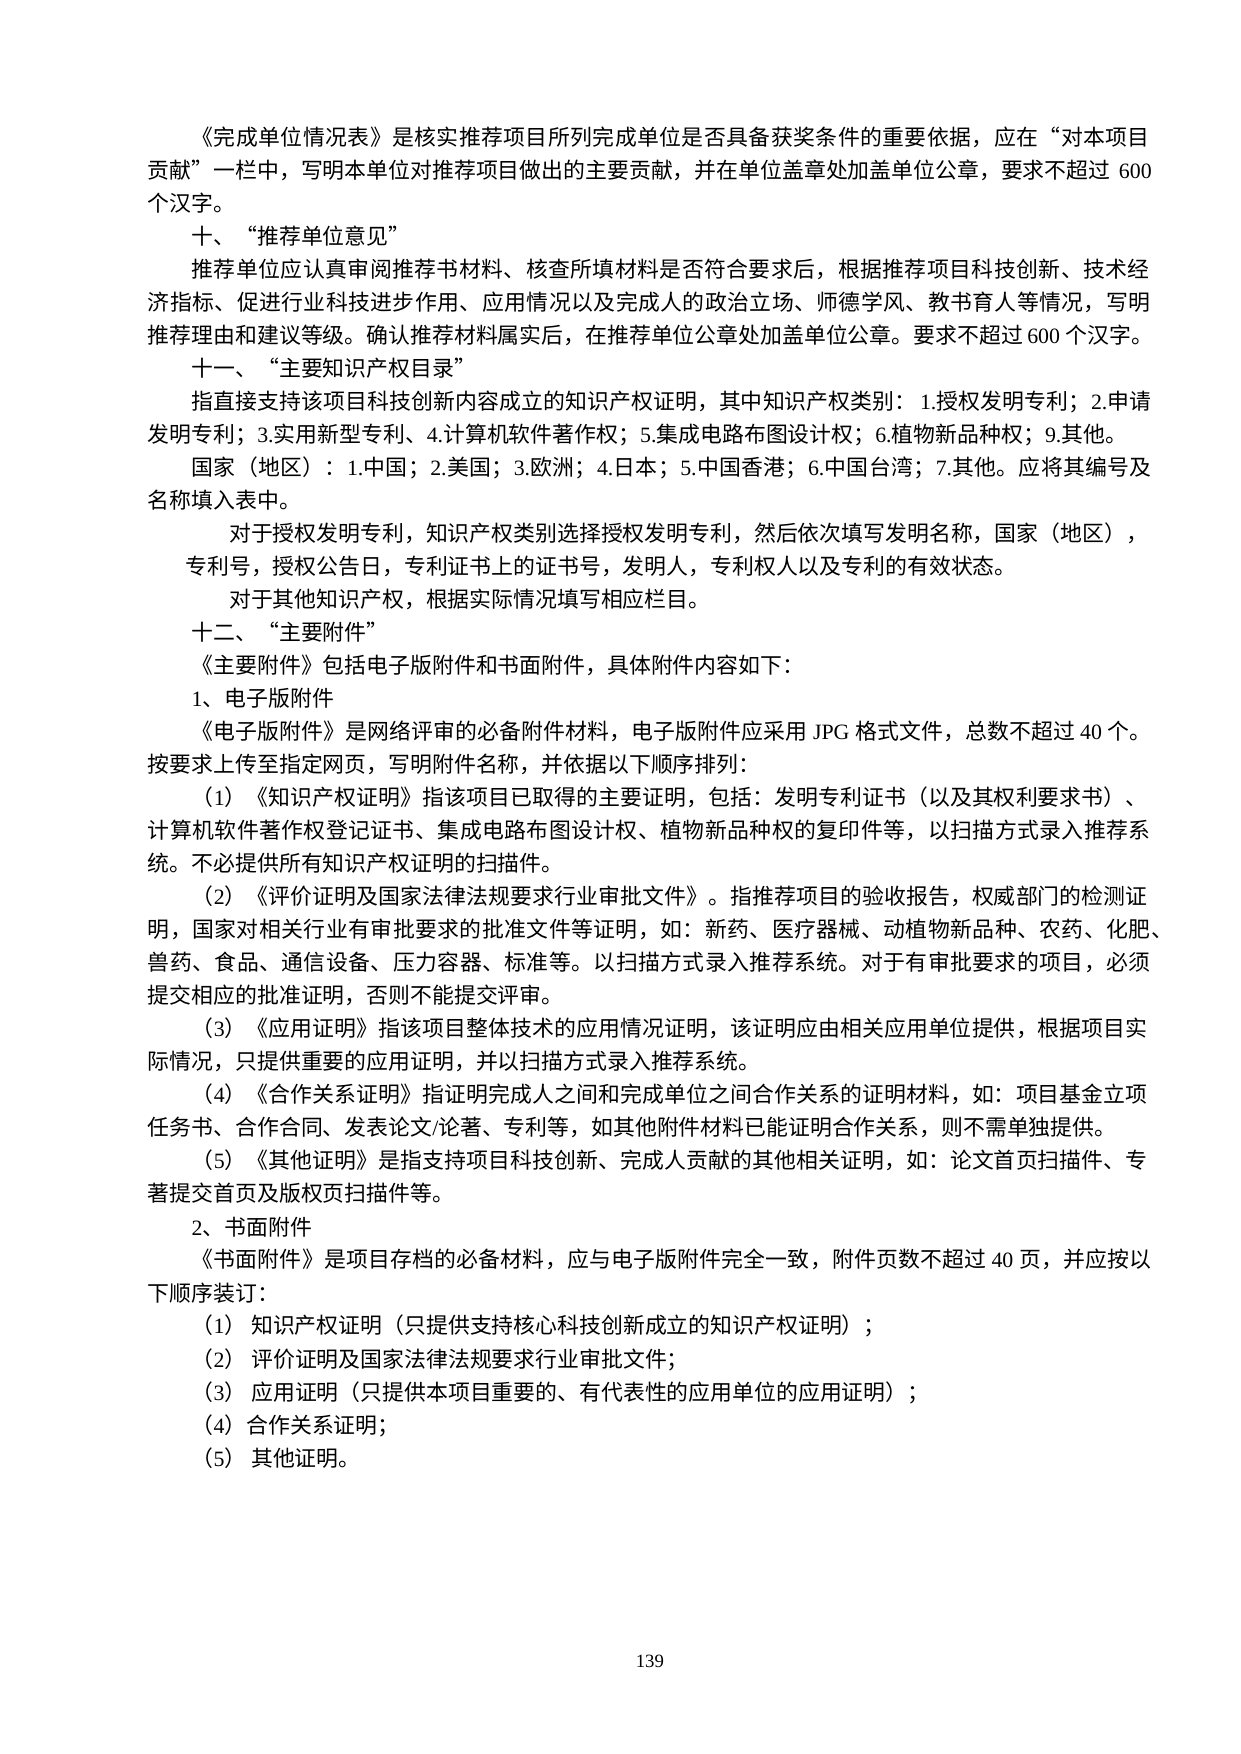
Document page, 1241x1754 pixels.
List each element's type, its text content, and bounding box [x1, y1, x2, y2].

text （3） 应用证明（只提供本项目重要的、有代表性的应用单位的应用证明）； [148, 1374, 1152, 1407]
list 对于其他知识产权，根据实际情况填写相应栏目。 [185, 581, 1152, 614]
text 十一、“主要知识产权目录” [148, 350, 1152, 383]
text 推荐单位应认真审阅推荐书材料、核查所填材料是否符合要求后，根据推荐项目科技创新、技术经济指标、促进行业科技进步作用、应用情况以及完成人的政治立场、师德学风、教书育人等情况，写明推荐理由和建议等级。确认推荐材料属实后，在推荐单位公章处加盖单位公章。要求不超过600 个汉字。 [148, 251, 1152, 350]
text 指直接支持该项目科技创新内容成立的知识产权证明，其中知识产权类别：1.授权发明专利；2.申请发明专利；3.实用新型专利、4.计算机软件著作权；5.集成电路布图设计权；6.植物新品种权；9.其他。 [148, 383, 1152, 449]
text 《完成单位情况表》是核实推荐项目所列完成单位是否具备获奖条件的重要依据，应在“对本项目贡献”一栏中，写明本单位对推荐项目做出的主要贡献，并在单位盖章处加盖单位公章，要求不超过600 个汉字。 [148, 119, 1152, 218]
text （1） 知识产权证明（只提供支持核心科技创新成立的知识产权证明）； [148, 1308, 1152, 1341]
text 十、“推荐单位意见” [148, 218, 1152, 251]
text （4）合作关系证明； [148, 1407, 1152, 1440]
text 1、电子版附件 [148, 681, 1152, 713]
text 《主要附件》包括电子版附件和书面附件，具体附件内容如下： [148, 647, 1152, 681]
text （3）《应用证明》指该项目整体技术的应用情况证明，该证明应由相关应用单位提供，根据项目实际情况，只提供重要的应用证明，并以扫描方式录入推荐系统。 [148, 1011, 1152, 1077]
text 国家（地区）：1.中国；2.美国；3.欧洲；4.日本；5.中国香港；6.中国台湾；7.其他。应将其编号及名称填入表中。 [148, 449, 1152, 515]
text （4）《合作关系证明》指证明完成人之间和完成单位之间合作关系的证明材料，如：项目基金立项任务书、合作合同、发表论文/论著、专利等，如其他附件材料已能证明合作关系，则不需单独提供。 [148, 1077, 1152, 1143]
text 2、书面附件 [148, 1209, 1152, 1242]
text 《书面附件》是项目存档的必备材料，应与电子版附件完全一致，附件页数不超过40 页，并应按以下顺序装订： [148, 1242, 1152, 1308]
text 十二、“主要附件” [148, 614, 1152, 647]
text （1）《知识产权证明》指该项目已取得的主要证明，包括：发明专利证书（以及其权利要求书）、计算机软件著作权登记证书、集成电路布图设计权、植物新品种权的复印件等，以扫描方式录入推荐系统。不必提供所有知识产权证明的扫描件。 [148, 779, 1152, 879]
text （2）《评价证明及国家法律法规要求行业审批文件》。指推荐项目的验收报告，权威部门的检测证明，国家对相关行业有审批要求的批准文件等证明，如：新药、医疗器械、动植物新品种、农药、化肥、兽药、食品、通信设备、压力容器、标准等。以扫描方式录入推荐系统。对于有审批要求的项目，必须提交相应的批准证明，否则不能提交评审。 [148, 879, 1152, 1011]
text （2） 评价证明及国家法律法规要求行业审批文件； [148, 1341, 1152, 1374]
text （5）《其他证明》是指支持项目科技创新、完成人贡献的其他相关证明，如：论文首页扫描件、专著提交首页及版权页扫描件等。 [148, 1143, 1152, 1209]
list 对于授权发明专利，知识产权类别选择授权发明专利，然后依次填写发明名称，国家（地区），专利号，授权公告日，专利证书上的证书号，发明人，专利权人以及专利的有效状态。 [185, 515, 1152, 581]
text 《电子版附件》是网络评审的必备附件材料，电子版附件应采用JPG 格式文件，总数不超过40 个。按要求上传至指定网页，写明附件名称，并依据以下顺序排列： [148, 713, 1152, 779]
text （5） 其他证明。 [148, 1440, 1152, 1473]
